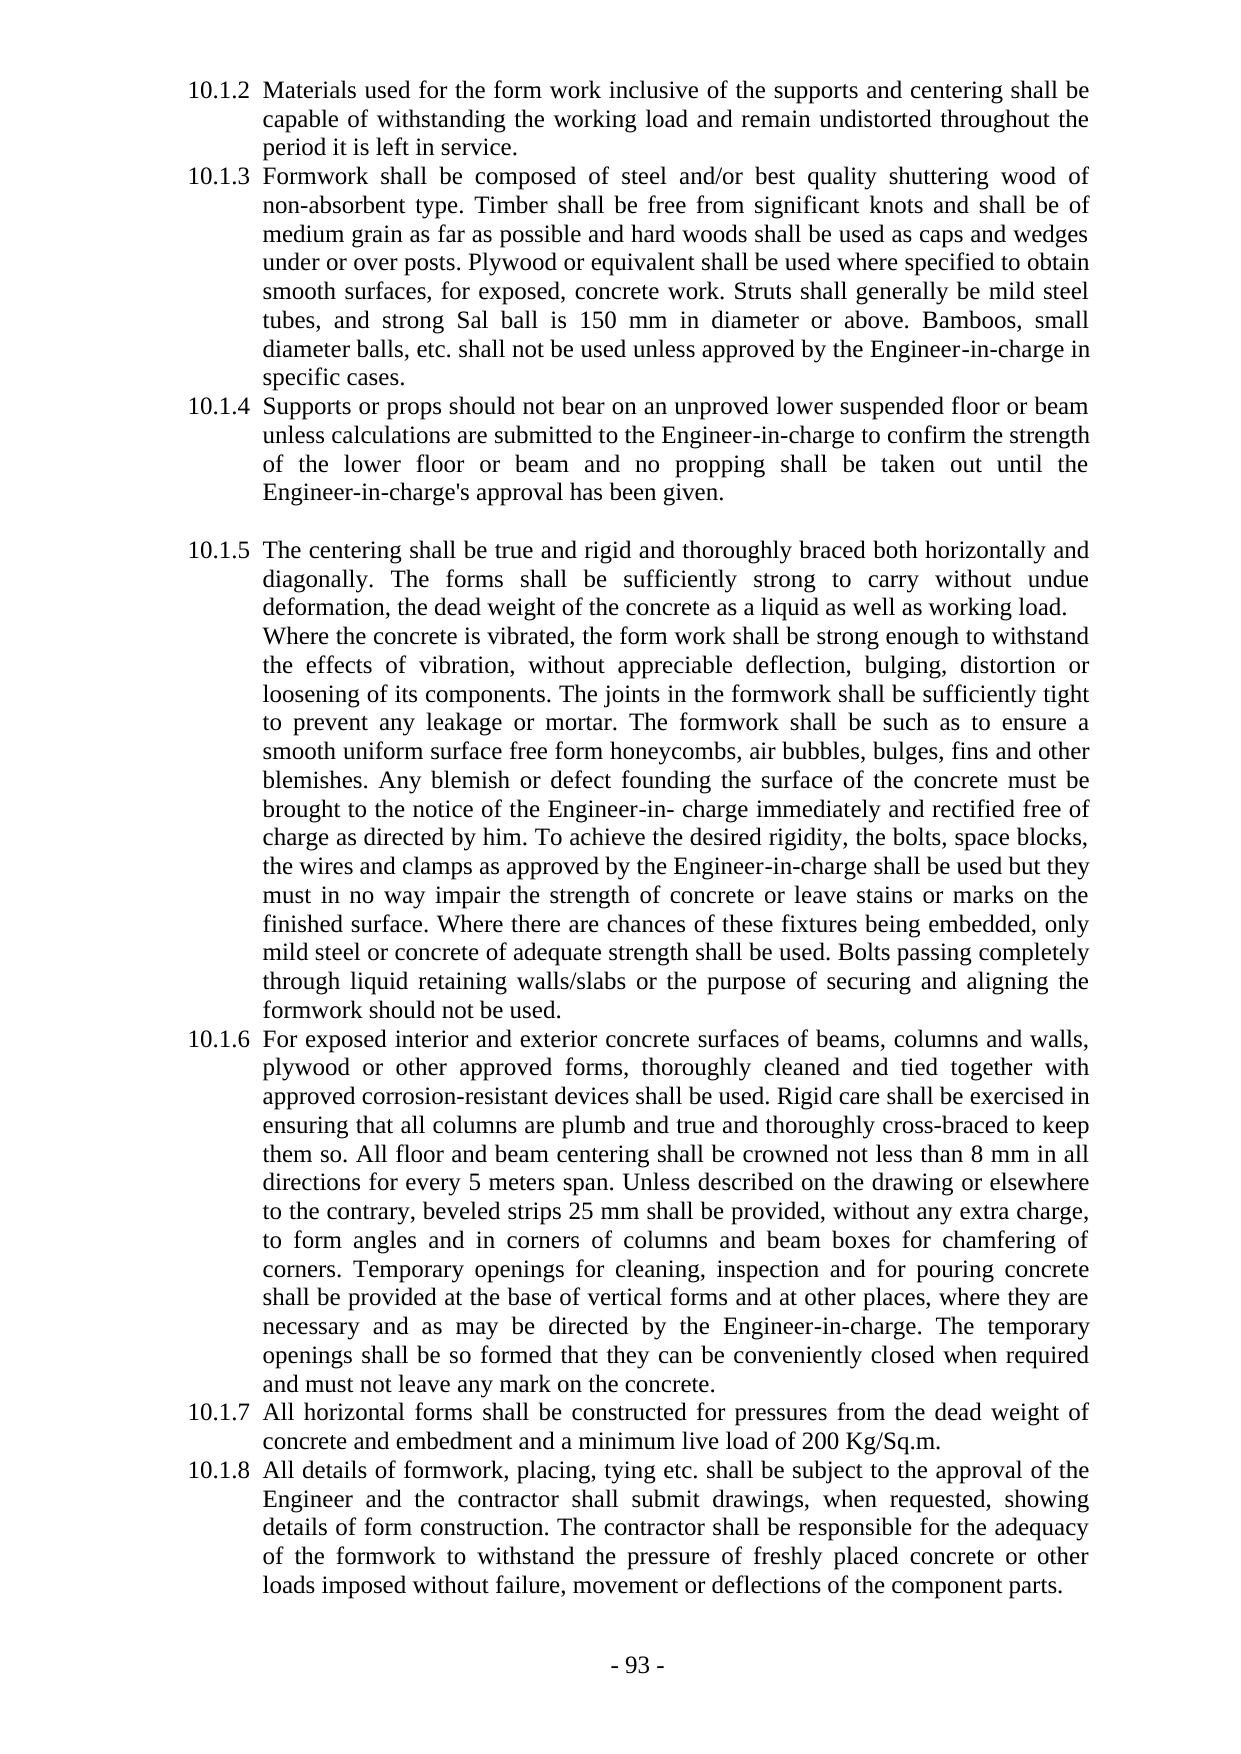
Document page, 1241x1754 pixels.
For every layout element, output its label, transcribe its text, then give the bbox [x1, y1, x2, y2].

text 10.1.3 Formwork shall be composed of steel and/or best quality shuttering wood of non-absorbent type. Timber shall be free from significant knots and shall be of medium grain as far as possible and hard woods shall be used as caps and wedges under or over posts. Plywood or equivalent shall be used where specified to obtain smooth surfaces, for exposed, concrete work. Struts shall generally be mild steel tubes, and strong Sal ball is 150 mm in diameter or above. Bamboos, small diameter balls, etc. shall not be used unless approved by the Engineer-in-charge in specific cases. [187, 161, 1090, 391]
text 10.1.2 Materials used for the form work inclusive of the supports and centering shall be capable of withstanding the working load and remain undistorted throughout the period it is left in service. [187, 75, 1090, 161]
text Where the concrete is vibrated, the form work shall be strong enough to withstand the effects of vibration, without appreciable deflection, bulging, distortion or loosening of its components. The joints in the formwork shall be sufficiently tight to prevent any leakage or mortar. The formwork shall be such as to ensure a smooth uniform surface free form honeycombs, air bubbles, bulges, fins and other blemishes. Any blemish or defect founding the surface of the concrete must be brought to the notice of the Engineer-in- charge immediately and rectified free of charge as directed by him. To achieve the desired rigidity, the bolts, space blocks, the wires and clamps as approved by the Engineer-in-charge shall be used but they must in no way impair the strength of concrete or leave stains or marks on the finished surface. Where there are chances of these fixtures being embedded, only mild steel or concrete of adequate strength shall be used. Bolts passing completely through liquid retaining walls/slabs or the purpose of securing and aligning the formwork should not be used. [187, 621, 1090, 1024]
text 10.1.7 All horizontal forms shall be constructed for pressures from the dead weight of concrete and embedment and a minimum live load of 200 Kg/Sq.m. [187, 1397, 1090, 1455]
text 10.1.5 The centering shall be true and rigid and thoroughly braced both horizontally and diagonally. The forms shall be sufficiently strong to carry without undue deformation, the dead weight of the concrete as a liquid as well as working load. [187, 535, 1090, 621]
text 10.1.8 All details of formwork, placing, tying etc. shall be subject to the approval of the Engineer and the contractor shall submit drawings, when requested, showing details of form construction. The contractor shall be responsible for the adequacy of the formwork to withstand the pressure of freshly placed concrete or other loads imposed without failure, movement or deflections of the component parts. [187, 1455, 1090, 1599]
text 10.1.6 For exposed interior and exterior concrete surfaces of beams, columns and walls, plywood or other approved forms, thoroughly cleaned and tied together with approved corrosion-resistant devices shall be used. Rigid care shall be exercised in ensuring that all columns are plumb and true and thoroughly cross-braced to keep them so. All floor and beam centering shall be crowned not less than 8 mm in all directions for every 5 meters span. Unless described on the drawing or elsewhere to the contrary, beveled strips 25 mm shall be provided, without any extra charge, to form angles and in corners of columns and beam boxes for chamfering of corners. Temporary openings for cleaning, inspection and for pouring concrete shall be provided at the base of vertical forms and at other places, where they are necessary and as may be directed by the Engineer-in-charge. The temporary openings shall be so formed that they can be conveniently closed when required and must not leave any mark on the concrete. [187, 1024, 1090, 1397]
text 10.1.4 Supports or props should not bear on an unproved lower suspended floor or beam unless calculations are submitted to the Engineer-in-charge to confirm the strength of the lower floor or beam and no propping shall be taken out until the Engineer-in-charge's approval has been given. [187, 391, 1090, 506]
